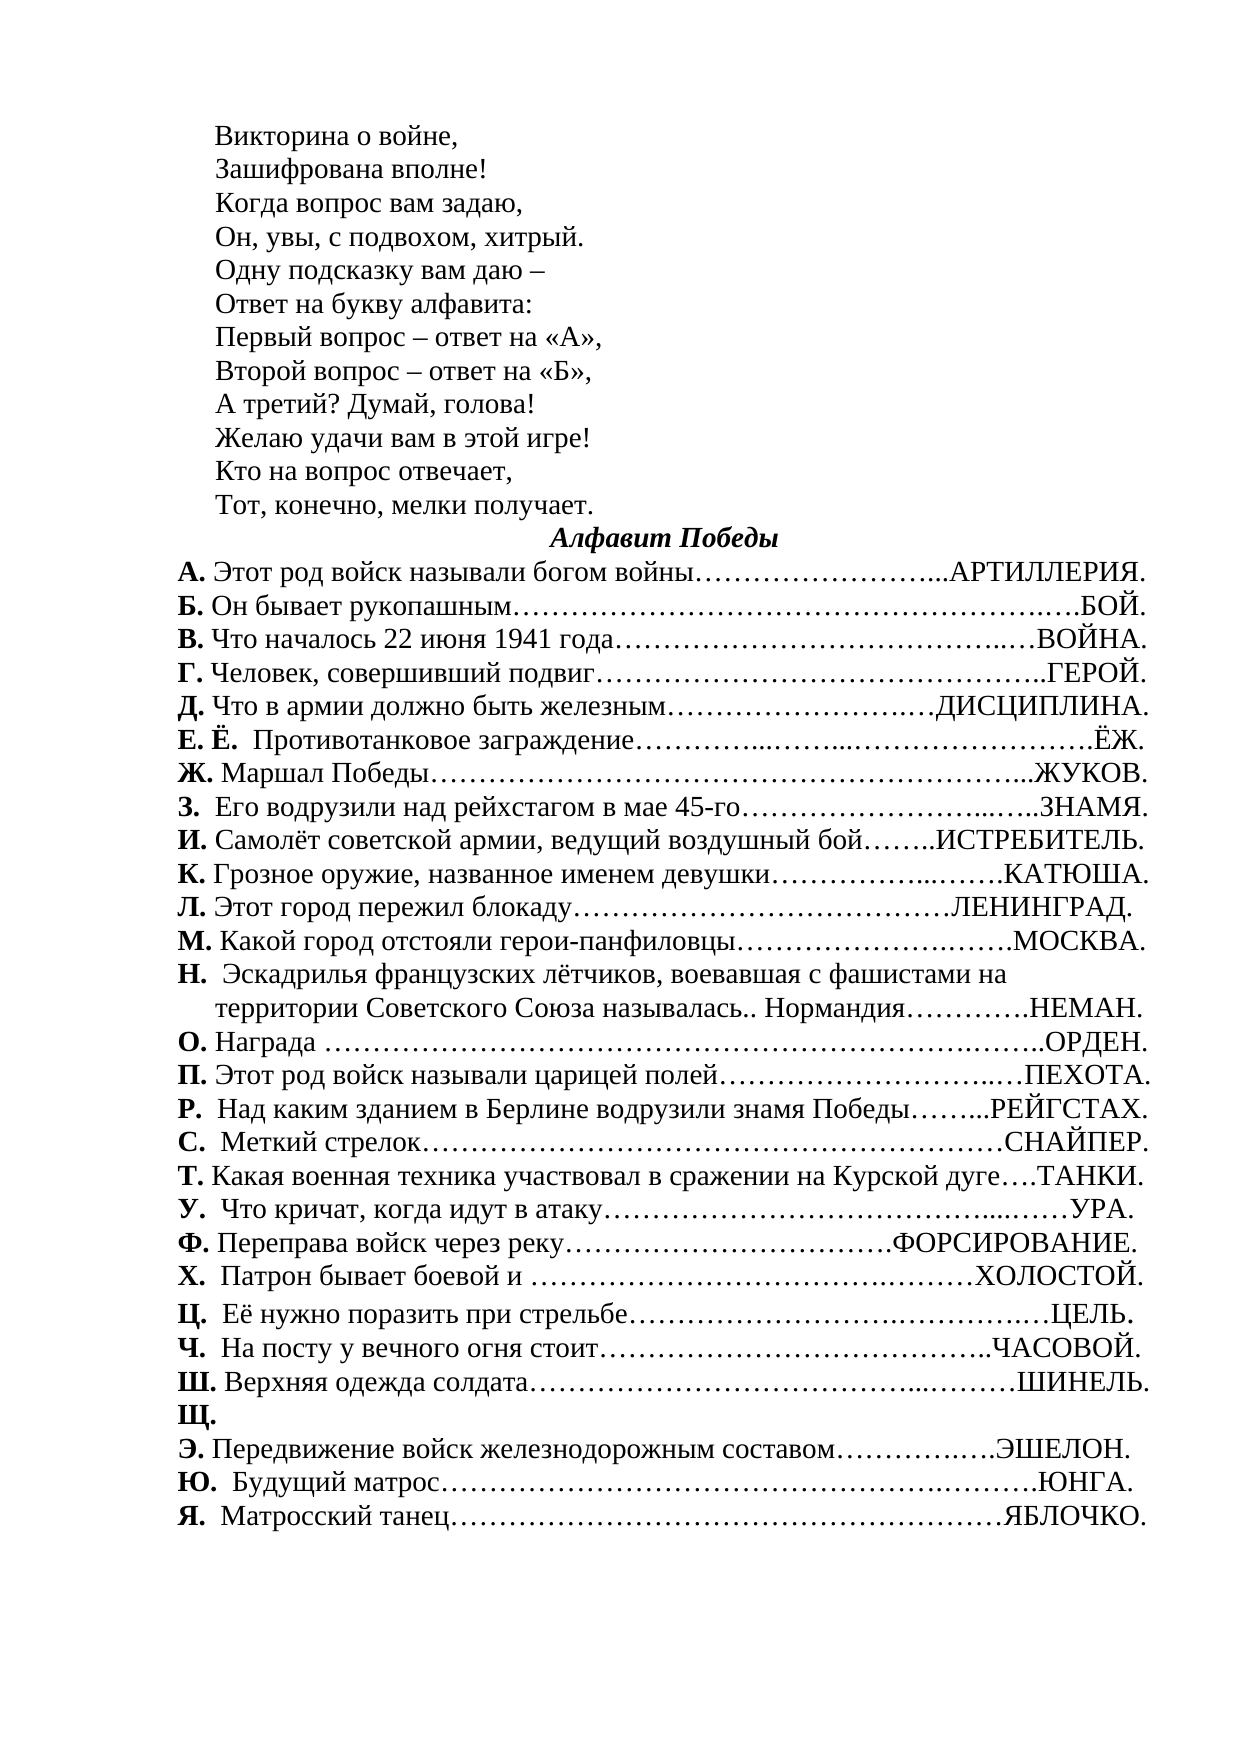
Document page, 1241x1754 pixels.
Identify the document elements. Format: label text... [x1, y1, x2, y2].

text Х. Патрон бывает боевой и ……………………………….………ХОЛОСТОЙ. [177, 1258, 1152, 1292]
text Ш. Верхняя одежда солдата…………………………………...………ШИНЕЛЬ. [177, 1364, 1152, 1397]
text Г. Человек, совершивший подвиг………………………………………..ГЕРОЙ. [177, 655, 1152, 688]
text Д. Что в армии должно быть железным…………………….…ДИСЦИПЛИНА. [177, 688, 1152, 722]
text Ф. Переправа войск через реку…………………………….ФОРСИРОВАНИЕ. [177, 1225, 1152, 1258]
text Зашифрована вполне! [177, 152, 1152, 185]
text Ж. Маршал Победы……………………………………………………...ЖУКОВ. [177, 755, 1152, 789]
text П. Этот род войск называли царицей полей………………………..…ПЕХОТА. [177, 1057, 1152, 1091]
text Э. Передвижение войск железнодорожным составом………….….ЭШЕЛОН. [177, 1431, 1152, 1464]
text Ц. Её нужно поразить при стрельбе……………………….………….…ЦЕЛЬ. [177, 1292, 1152, 1330]
text Желаю удачи вам в этой игре! [177, 420, 1152, 453]
text Р. Над каким зданием в Берлине водрузили знамя Победы……...РЕЙГСТАХ. [177, 1091, 1152, 1124]
text А. Этот род войск называли богом войны……………………...АРТИЛЛЕРИЯ. [177, 554, 1152, 588]
text Тот, конечно, мелки получает. [177, 487, 1152, 521]
text О. Награда ………………………………………………………….……..ОРДЕН. [177, 1024, 1152, 1057]
text Е. Ё. Противотанковое заграждение…………...……...…………………….ЁЖ. [177, 722, 1152, 755]
text К. Грозное оружие, названное именем девушки……………...…….КАТЮША. [177, 856, 1152, 889]
text территории Советского Союза называлась.. Нормандия………….НЕМАН. [177, 990, 1152, 1024]
text Когда вопрос вам задаю, [177, 185, 1152, 219]
text Ю. Будущий матрос…………………………………………….……….ЮНГА. [177, 1464, 1152, 1498]
text И. Самолёт советской армии, ведущий воздушный бой……..ИСТРЕБИТЕЛЬ. [177, 822, 1152, 856]
text Н. Эскадрилья французских лётчиков, воевавшая с фашистами на [177, 957, 1152, 990]
text Щ. [177, 1397, 1152, 1431]
text Алфавит Победы [177, 521, 1152, 554]
text Б. Он бывает рукопашным……………………………………………….….БОЙ. [177, 588, 1152, 621]
text Второй вопрос – ответ на «Б», [177, 353, 1152, 386]
text Кто на вопрос отвечает, [177, 453, 1152, 487]
text Викторина о войне, [177, 118, 1152, 152]
text Он, увы, с подвохом, хитрый. [177, 219, 1152, 252]
text В. Что началось 41 года…………………………………..…ВОЙНА. [177, 621, 1152, 655]
text С. Меткий стрелок……………………………………………………СНАЙПЕР. [177, 1124, 1152, 1158]
text Ч. На посту у вечного огня стоит…………………………………..ЧАСОВОЙ. [177, 1330, 1152, 1364]
text Одну подсказку вам даю – [177, 252, 1152, 286]
text Ответ на букву алфавита: [177, 286, 1152, 319]
text А третий? Думай, голова! [177, 386, 1152, 420]
text Я. Матросский танец…………………………………………………ЯБЛОЧКО. [177, 1498, 1152, 1532]
text Т. Какая военная техника участвовал в сражении на Курской дуге….ТАНКИ. [177, 1158, 1152, 1191]
text З. Его водрузили над рейхстагом в мае 45-го……………………...…..ЗНАМЯ. [177, 789, 1152, 822]
text У. Что кричат, когда идут в атаку…………………………………....……УРА. [177, 1191, 1152, 1225]
text Л. Этот город пережил блокаду…………………………………ЛЕНИНГРАД. [177, 889, 1152, 923]
text М. Какой город отстояли герои-панфиловцы………………….…….МОСКВА. [177, 923, 1152, 957]
text Первый вопрос – ответ на «А», [177, 319, 1152, 353]
